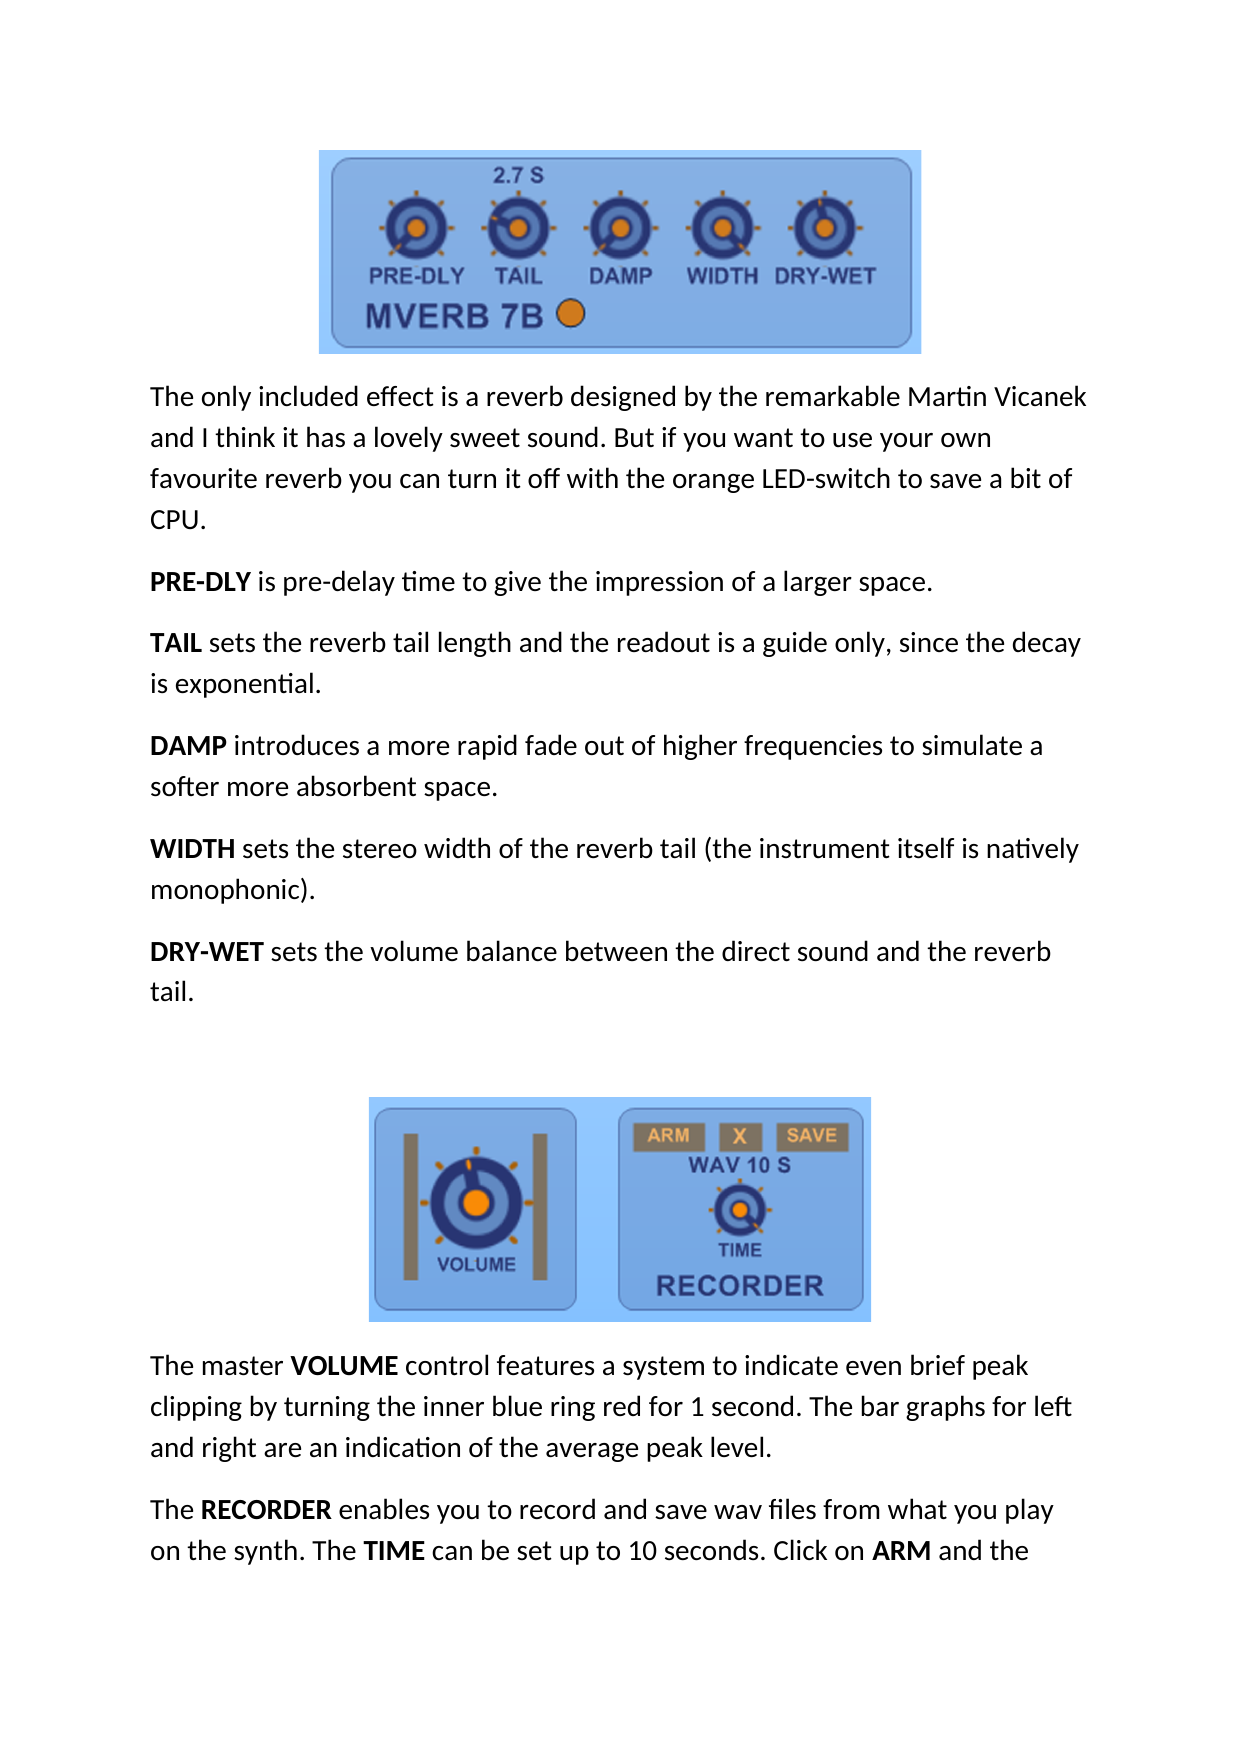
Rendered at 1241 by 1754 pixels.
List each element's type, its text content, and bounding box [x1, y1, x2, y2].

picture [318, 150, 922, 354]
text DRY-WET sets the volume balance between the direct sound and the reverb tail. [150, 933, 1090, 1009]
picture [368, 1097, 872, 1322]
text WIDTH sets the stereo width of the reverb tail (the instrument itself is natively monophonic). [150, 830, 1090, 906]
text DAMP introduces a more rapid fade out of higher frequencies to simulate a softer more absorbent space. [150, 727, 1090, 804]
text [150, 1491, 1090, 1567]
text PRE-DLY is pre-delay time to give the impression of a larger space. [150, 563, 1090, 598]
text The only included effect is a reverb designed by the remarkable Martin Vicanek and I think it has a lovely sweet sound. But if you want to use your own favourite reverb you can turn it off with the orange LED-switch to save a bit of CPU. [150, 378, 1090, 537]
text The master VOLUME control features a system to indicate even brief peak clipping by turning the inner blue ring red for 1 second. The bar graphs for left and right are an indication of the average peak level. [150, 1347, 1090, 1464]
text TAIL sets the reverb tail length and the readout is a guide only, since the decay is exponential. [150, 624, 1090, 701]
